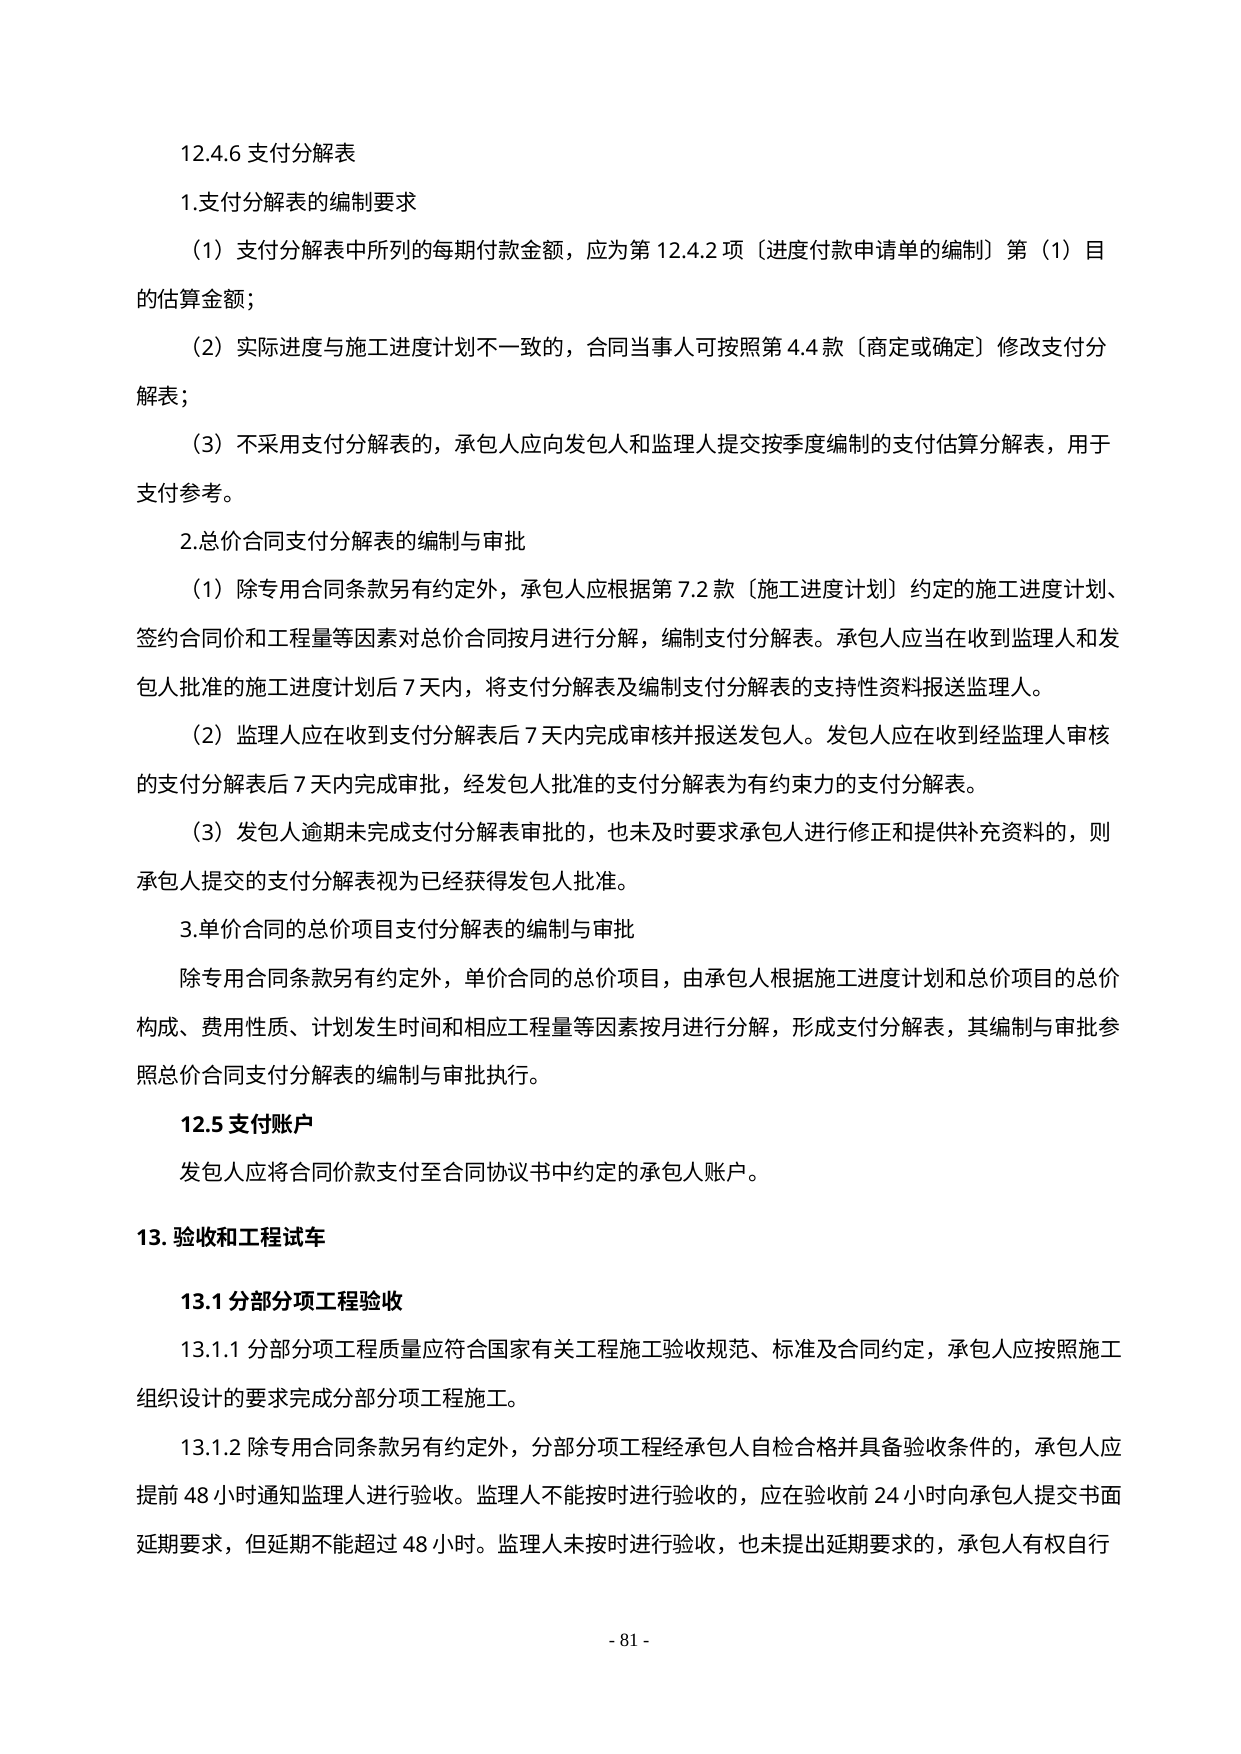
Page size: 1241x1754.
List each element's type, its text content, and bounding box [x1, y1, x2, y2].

text （3）不采用支付分解表的，承包人应向发包人和监理人提交按季度编制的支付估算分解表，用于支付参考。 [136, 427, 1122, 508]
text 1.支付分解表的编制要求 [136, 184, 1122, 217]
text 发包人应将合同价款支付至合同协议书中约定的承包人账户。 [136, 1154, 1122, 1187]
subtitle 12.5支付账户 [136, 1106, 1122, 1139]
text 3.单价合同的总价项目支付分解表的编制与审批 [136, 912, 1122, 944]
subtitle 13. 验收和工程试车 [136, 1219, 1122, 1252]
text 2.总价合同支付分解表的编制与审批 [136, 524, 1122, 556]
text （2）实际进度与施工进度计划不一致的，合同当事人可按照第4.4款〔商定或确定〕修改支付分解表； [136, 329, 1122, 411]
subtitle 13.1分部分项工程验收 [136, 1284, 1122, 1316]
text 除专用合同条款另有约定外，单价合同的总价项目，由承包人根据施工进度计划和总价项目的总价构成、费用性质、计划发生时间和相应工程量等因素按月进行分解，形成支付分解表，其编制与审批参照总价合同支付分解表的编制与审批执行。 [136, 960, 1122, 1090]
text （3）发包人逾期未完成支付分解表审批的，也未及时要求承包人进行修正和提供补充资料的，则承包人提交的支付分解表视为已经获得发包人批准。 [136, 815, 1122, 896]
text 13.1.1 分部分项工程质量应符合国家有关工程施工验收规范、标准及合同约定，承包人应按照施工组织设计的要求完成分部分项工程施工。 [136, 1332, 1122, 1413]
text （2）监理人应在收到支付分解表后7天内完成审核并报送发包人。发包人应在收到经监理人审核的支付分解表后7天内完成审批，经发包人批准的支付分解表为有约束力的支付分解表。 [136, 718, 1122, 799]
text 12.4.6 支付分解表 [136, 136, 1122, 168]
text （1）除专用合同条款另有约定外，承包人应根据第7.2款〔施工进度计划〕约定的施工进度计划、签约合同价和工程量等因素对总价合同按月进行分解，编制支付分解表。承包人应当在收到监理人和发包人批准的施工进度计划后7天内，将支付分解表及编制支付分解表的支持性资料报送监理人。 [136, 572, 1122, 702]
text （1）支付分解表中所列的每期付款金额，应为第12.4.2项〔进度付款申请单的编制〕第（1）目的估算金额； [136, 232, 1122, 314]
